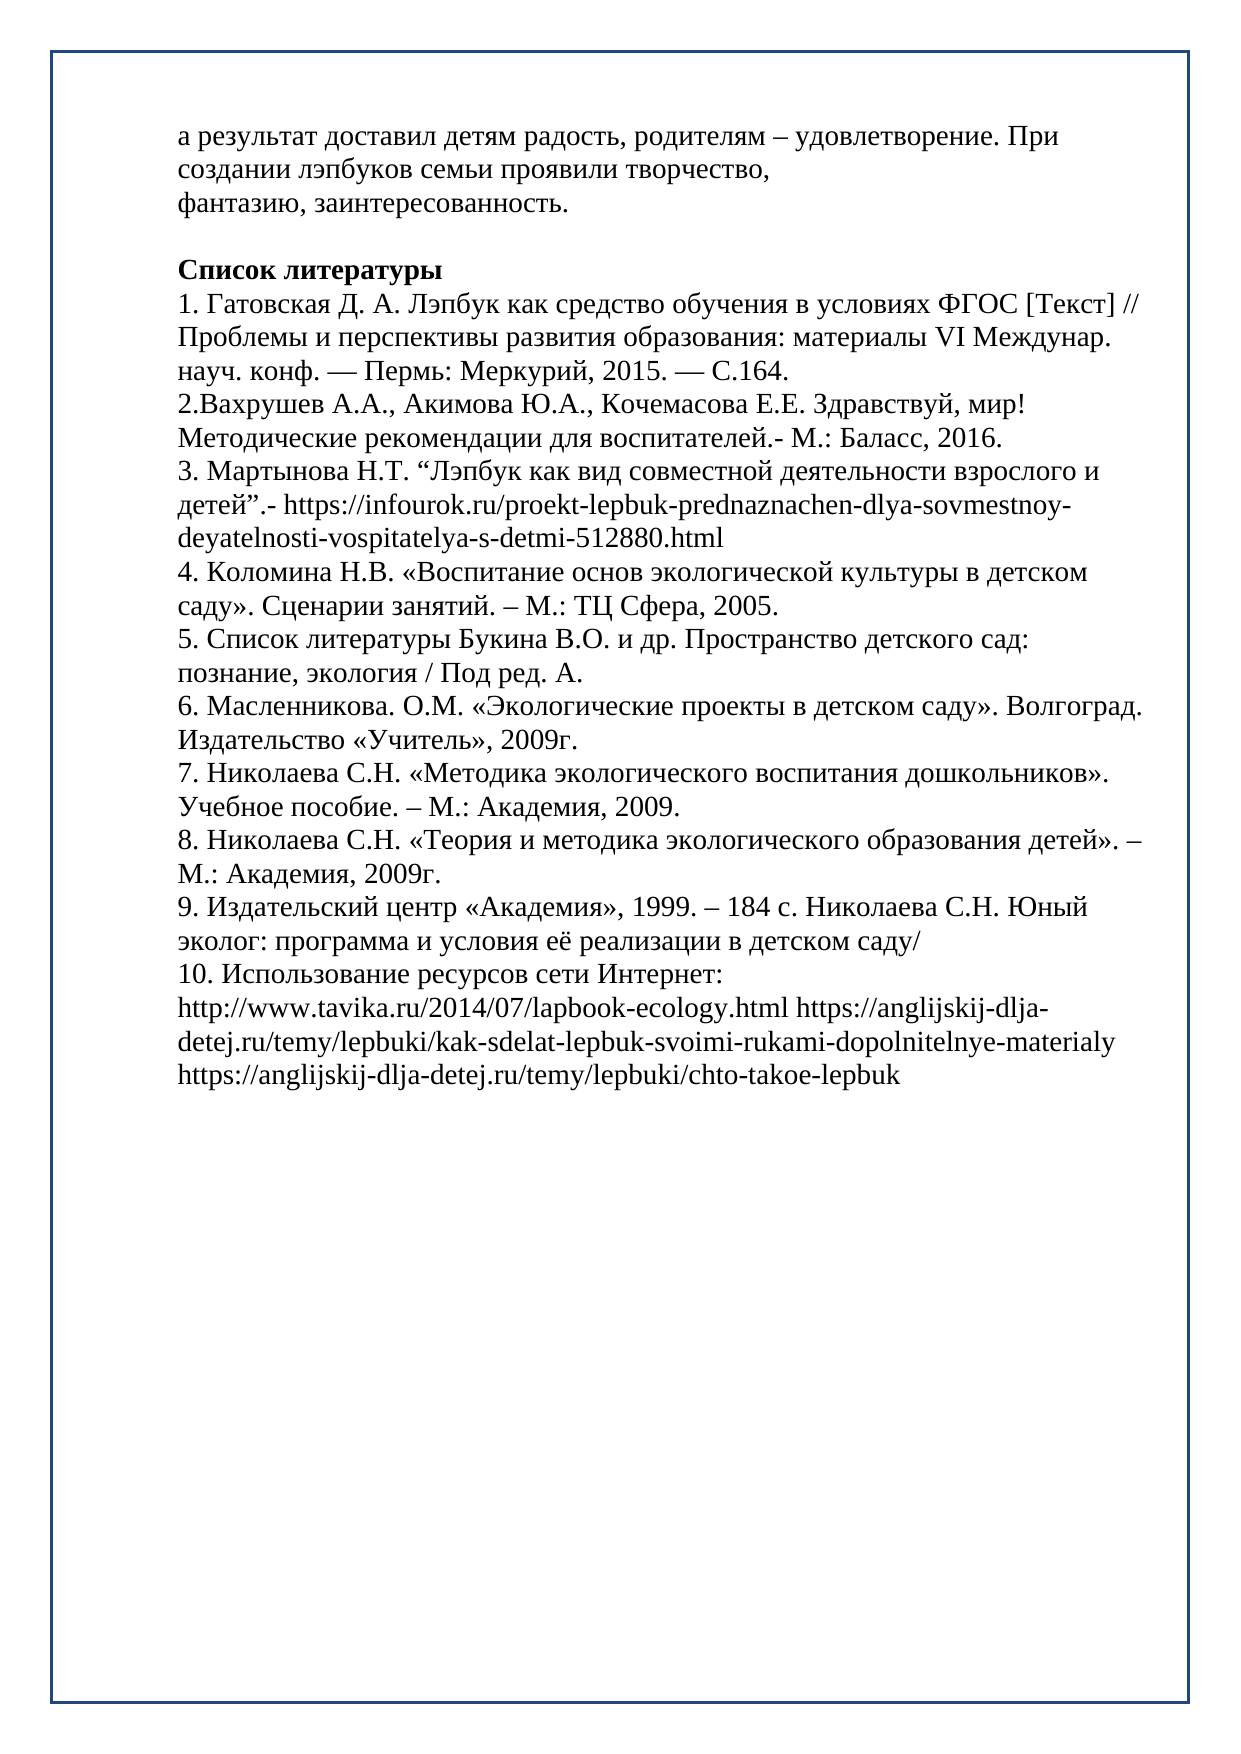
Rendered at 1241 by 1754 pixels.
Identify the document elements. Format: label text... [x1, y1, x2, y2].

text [177, 118, 1152, 219]
text 4. Коломина Н.В. «Воспитание основ экологической культуры в детском саду». Сценарии занятий. – М.: ТЦ Сфера, 2005. 5. Список литературы Букина В.О. и др. Пространство детского сад: познание, экология / Под ред. А. [177, 554, 1152, 688]
text 3. Мартынова Н.Т. “Лэпбук как вид совместной деятельности взрослого и детей”.- https://infourok.ru/proekt-lepbuk-prednaznachen-dlya-sovmestnoy-deyatelnosti-vospitatelya-s-detmi-512880.html [177, 453, 1152, 554]
text 2.Вахрушев А.А., Акимова Ю.А., Кочемасова Е.Е. Здравствуй, мир! Методические рекомендации для воспитателей.- М.: Баласс, 2016. [177, 386, 1152, 453]
text Список литературы [177, 252, 1152, 286]
text 6. Масленникова. О.М. «Экологические проекты в детском саду». Волгоград. Издательство «Учитель», 2009г. 7. Николаева С.Н. «Методика экологического воспитания дошкольников». Учебное пособие. – М.: Академия, 2009. 8. Николаева С.Н. «Теория и методика экологического образования детей». – М.: Академия, 2009г. 9. Издательский центр «Академия», 1999. – 184 с. Николаева С.Н. Юный эколог: программа и условия её реализации в детском саду/ [177, 688, 1152, 957]
text 1. Гатовская Д. А. Лэпбук как средство обучения в условиях ФГОС [Текст] // Проблемы и перспективы развития образования: материалы VI Междунар. науч. конф. — Пермь: Меркурий, 2015. — С.164. [177, 286, 1152, 386]
text 10. Использование ресурсов сети Интернет: http://www.tavika.ru/2014/07/lapbook-ecology.html https://anglijskij-dlja-detej.ru/temy/lepbuki/kak-sdelat-lepbuk-svoimi-rukami-dopolnitelnye-materialy https://anglijskij-dlja-detej.ru/temy/lepbuki/chto-takoe-lepbuk [177, 957, 1152, 1091]
